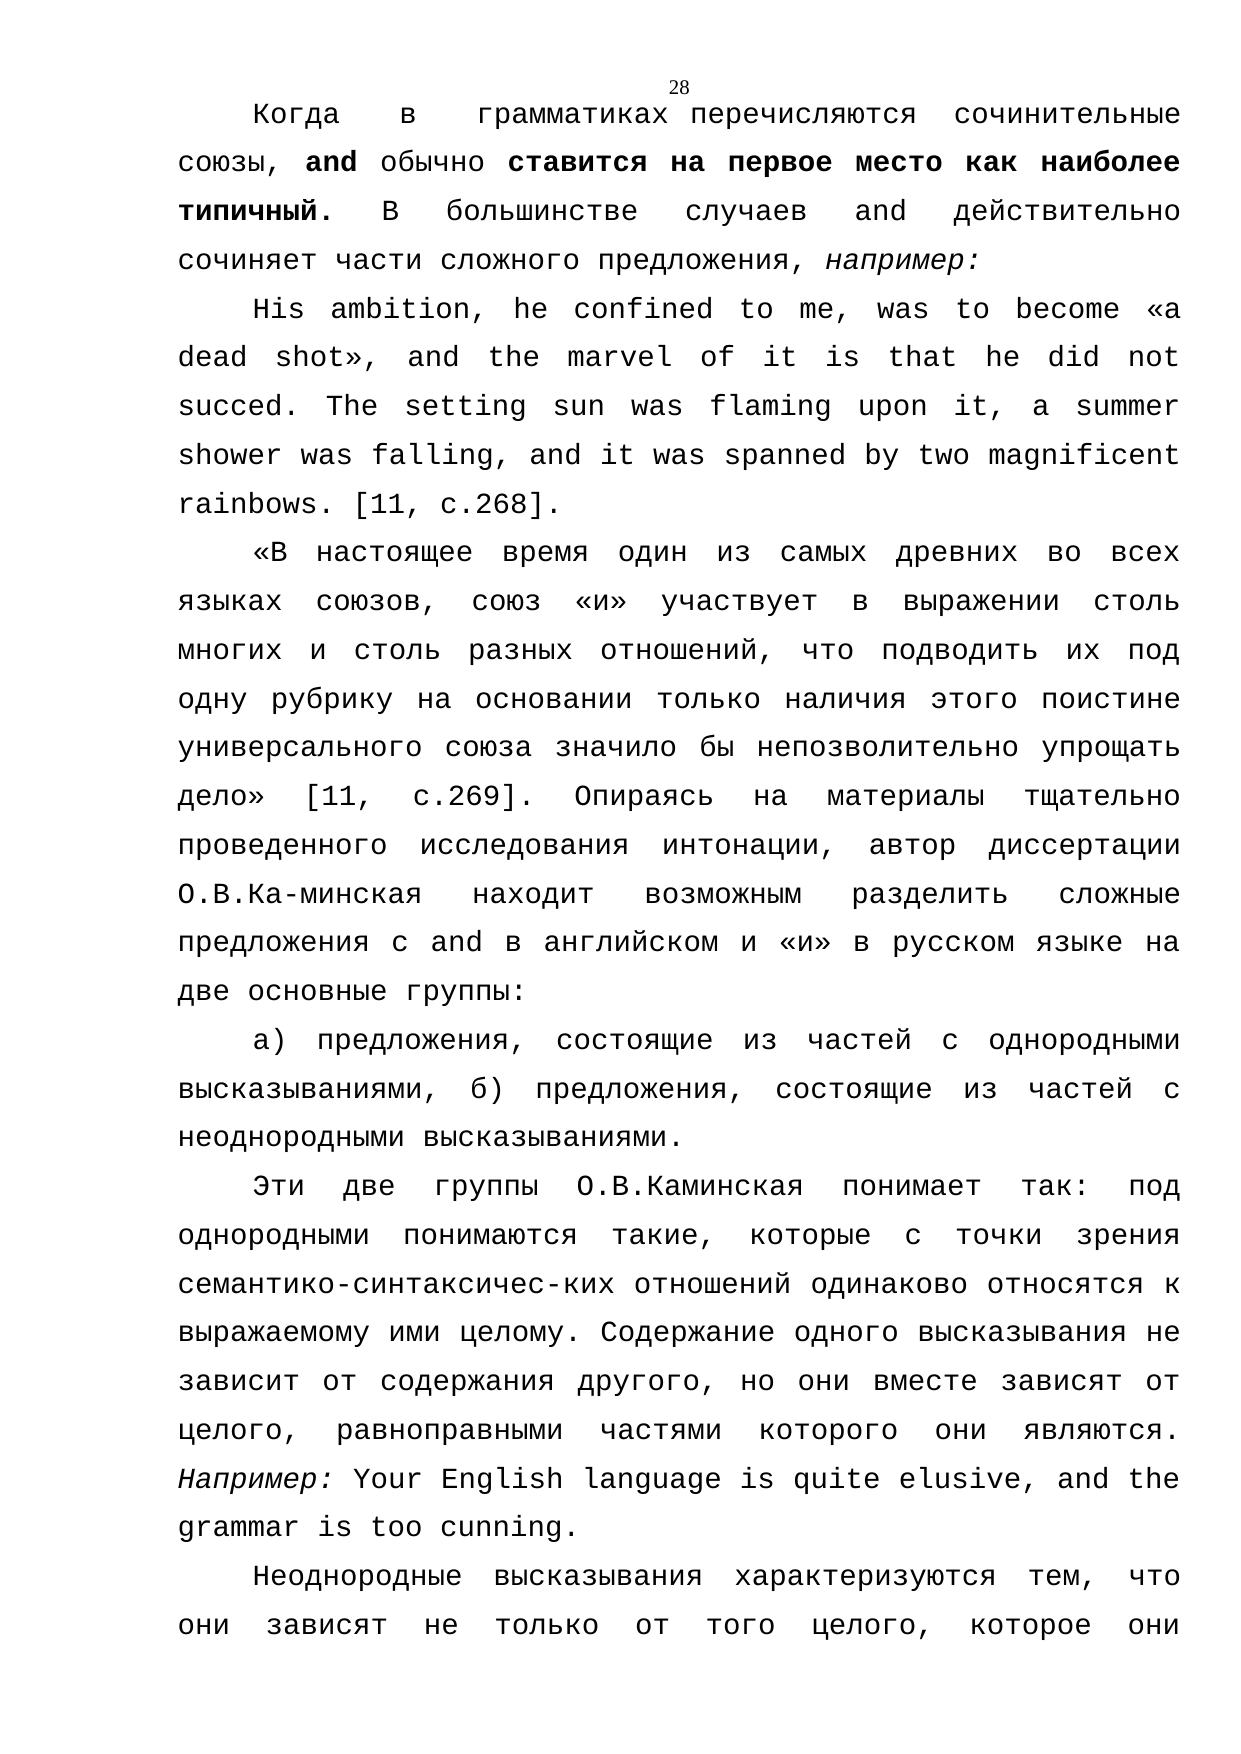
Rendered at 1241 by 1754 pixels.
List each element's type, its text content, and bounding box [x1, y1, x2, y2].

text Эти две группы О.В.Каминская понимает так: под однородными понимаются такие, которые с точки зрения семантико-синтаксичес-ких отношений одинаково относятся к выражаемому ими целому. Содержание одного высказывания не зависит от содержания другого, но они вместе зависят от целого, равноправными частями которого они являются. Например: Your English language is quite elusive, and the grammar is too cunning. [177, 1172, 1181, 1545]
text «В настоящее время один из самых древних во всех языках союзов, союз «и» участвует в выражении столь многих и столь разных отношений, что подводить их под одну рубрику на основании только наличия этого поистине универсального союза значило бы непозволительно упрощать дело» [11, с.269]. Опираясь на материалы тщательно проведенного исследования интонации, автор диссертации О.В.Ка-минская находит возможным разделить сложные предложения с and в английском и «и» в русском языке на две основные группы: [177, 538, 1181, 1009]
text Когда в грамматиках перечисляются сочинительные союзы, and обычно ставится на первое место как наиболее типичный. В большинстве случаев and действительно сочиняет части сложного предложения, например: [177, 99, 1181, 278]
text а) предложения, состоящие из частей с однородными высказываниями, б) предложения, состоящие из частей с неоднородными высказываниями. [177, 1025, 1181, 1155]
text His ambition, he confined to me, was to become «a dead shot», and the marvel of it is that he did not succed. The setting sun was flaming upon it, a summer shower was falling, and it was spanned by two magnificent rainbows. [11, с.268]. [177, 294, 1181, 522]
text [177, 1562, 1181, 1643]
